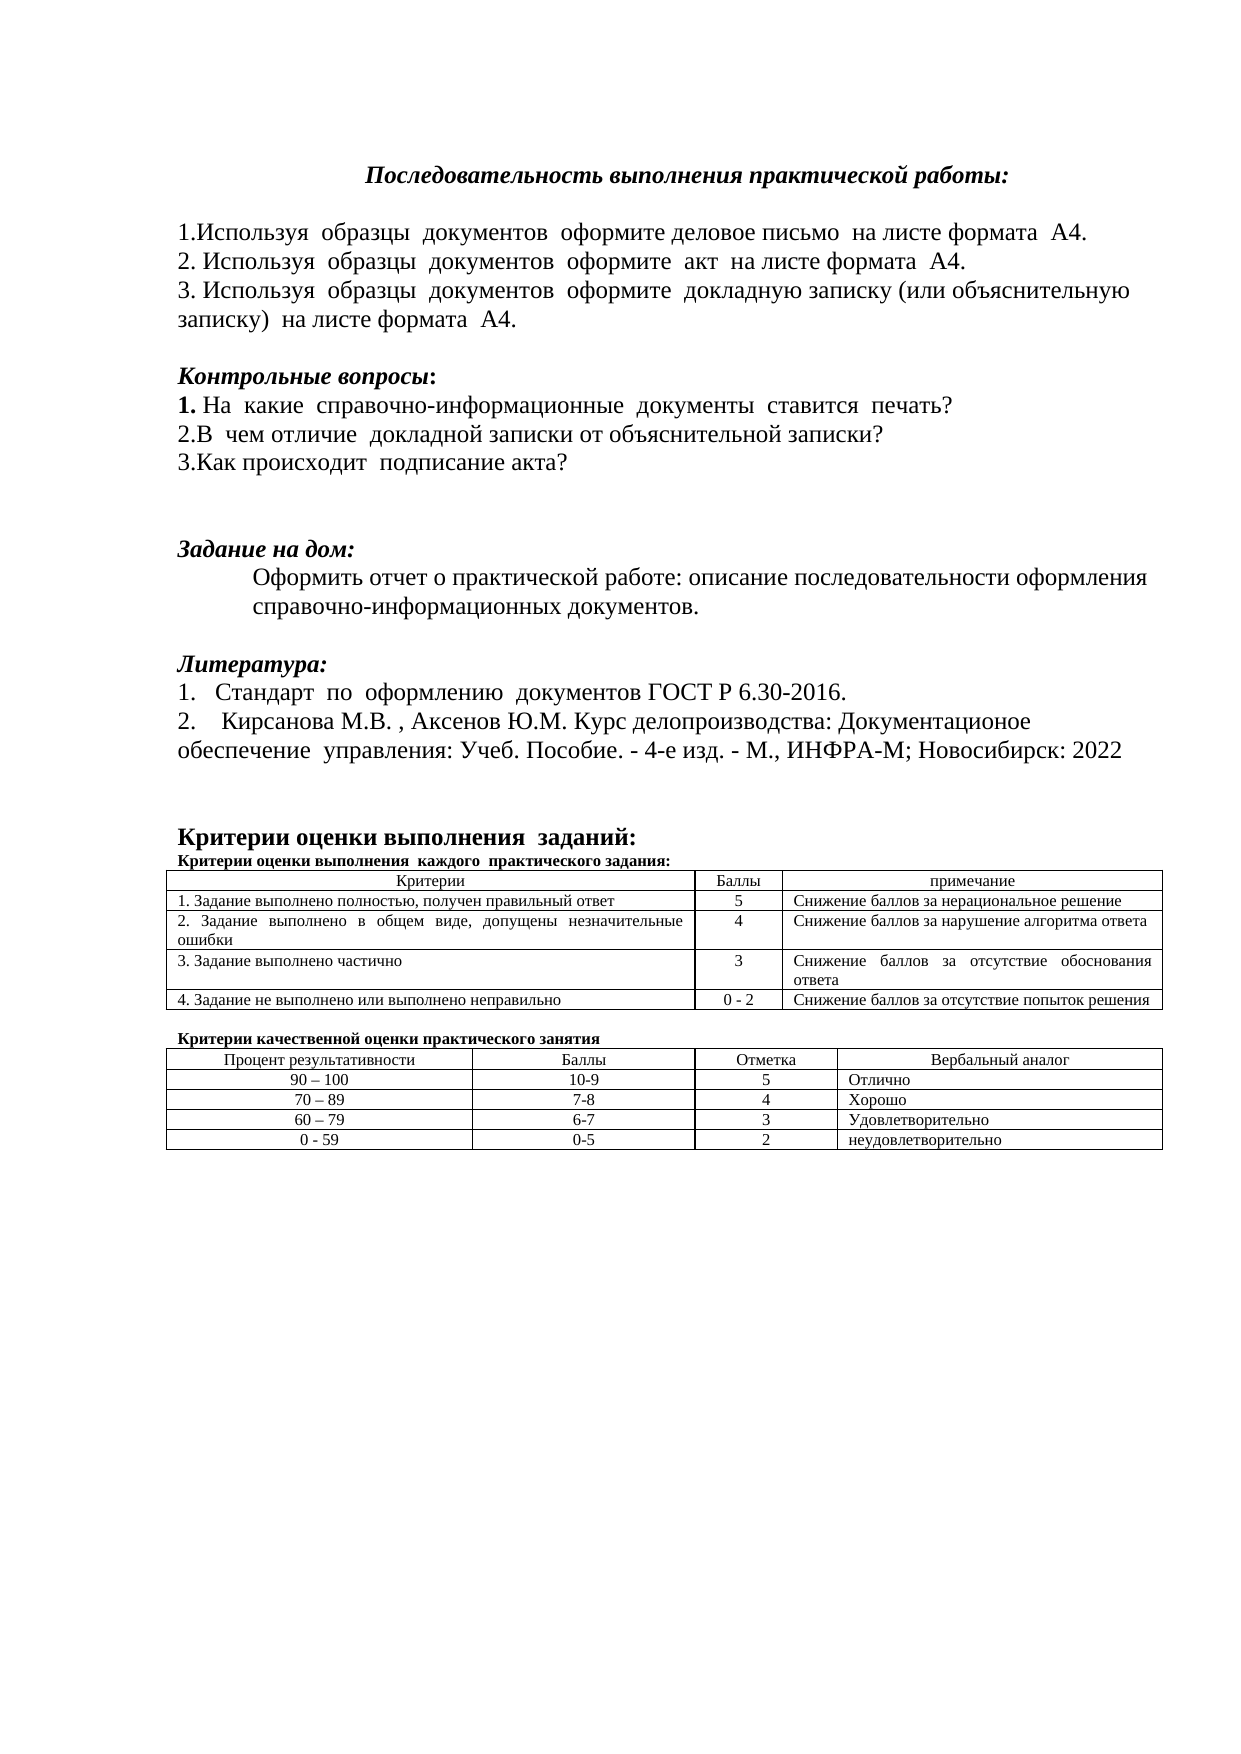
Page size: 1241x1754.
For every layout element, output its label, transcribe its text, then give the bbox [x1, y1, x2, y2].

table_cell 3 [696, 950, 782, 989]
table_cell 0-5 [473, 1130, 694, 1149]
table_cell 3 [696, 1110, 837, 1129]
table_cell 5 [696, 1070, 837, 1089]
table_cell неудовлетворительно [838, 1130, 1162, 1149]
table_cell 60 – 79 [167, 1110, 472, 1129]
text Критерии оценки выполнения каждого практического задания: [177, 850, 1152, 869]
table_cell 5 [696, 891, 782, 910]
text 3. Используя образцы документов оформите докладную записку (или объяснительную записку) на листе формата А4. [177, 275, 1152, 332]
table_cell Снижение баллов за нерациональное решение [783, 891, 1162, 910]
table_cell 4 [696, 911, 782, 949]
text Литература: [177, 649, 1152, 677]
table_cell 6-7 [473, 1110, 694, 1129]
table_header Процент результативности [167, 1049, 472, 1068]
table_cell 4 [696, 1090, 837, 1109]
table_header Баллы [473, 1049, 694, 1068]
table_cell 7-8 [473, 1090, 694, 1109]
text Последовательность выполнения практической работы: [177, 160, 1152, 189]
text 1.Используя образцы документов оформите деловое письмо на листе формата А4. [177, 217, 1152, 246]
text Критерии качественной оценки практического занятия [177, 1029, 1152, 1048]
text Критерии оценки выполнения заданий: [177, 822, 1152, 850]
list 1. На какие справочно-информационные документы ставится печать? [177, 390, 1152, 419]
table_cell 0 - 2 [696, 990, 782, 1009]
table_cell 2 [696, 1130, 837, 1149]
text Задание на дом: [177, 534, 1152, 562]
list 3.Как происходит подписание акта? [177, 447, 1152, 476]
table_header Вербальный аналог [838, 1049, 1162, 1068]
table_cell Снижение баллов за отсутствие попыток решения [783, 990, 1162, 1009]
table_cell 2. Задание выполнено в общем виде, допущены незначительные ошибки [167, 911, 694, 949]
table_header примечание [783, 871, 1162, 890]
table_cell 1. Задание выполнено полностью, получен правильный ответ [167, 891, 694, 910]
table_cell Хорошо [838, 1090, 1162, 1109]
table_header Баллы [696, 871, 782, 890]
table_header Отметка [696, 1049, 837, 1068]
table_cell Снижение баллов за отсутствие обоснования ответа [783, 950, 1162, 989]
text 2. Кирсанова М.В. , Аксенов Ю.М. Курс делопроизводства: Документационое обеспечение управления: Учеб. Пособие. - 4-е изд. - М., ИНФРА-М; Новосибирск: 2022 [177, 706, 1152, 764]
table_cell Снижение баллов за нарушение алгоритма ответа [783, 911, 1162, 949]
text Контрольные вопросы: [177, 361, 1152, 390]
table_cell Удовлетворительно [838, 1110, 1162, 1129]
table_cell Отлично [838, 1070, 1162, 1089]
text 2. Используя образцы документов оформите акт на листе формата А4. [177, 246, 1152, 275]
table_cell 0 - 59 [167, 1130, 472, 1149]
table_cell 3. Задание выполнено частично [167, 950, 694, 989]
table_cell 90 – 100 [167, 1070, 472, 1089]
text Оформить отчет о практической работе: описание последовательности оформления справочно-информационных документов. [252, 562, 1152, 620]
text 1. Стандарт по оформлению документов ГОСТ Р 6.30-2016. [177, 677, 1152, 706]
table_cell 4. Задание не выполнено или выполнено неправильно [167, 990, 694, 1009]
table_header Критерии [167, 871, 694, 890]
list 2.В чем отличие докладной записки от объяснительной записки? [177, 419, 1152, 447]
table_cell 10-9 [473, 1070, 694, 1089]
table_cell 70 – 89 [167, 1090, 472, 1109]
